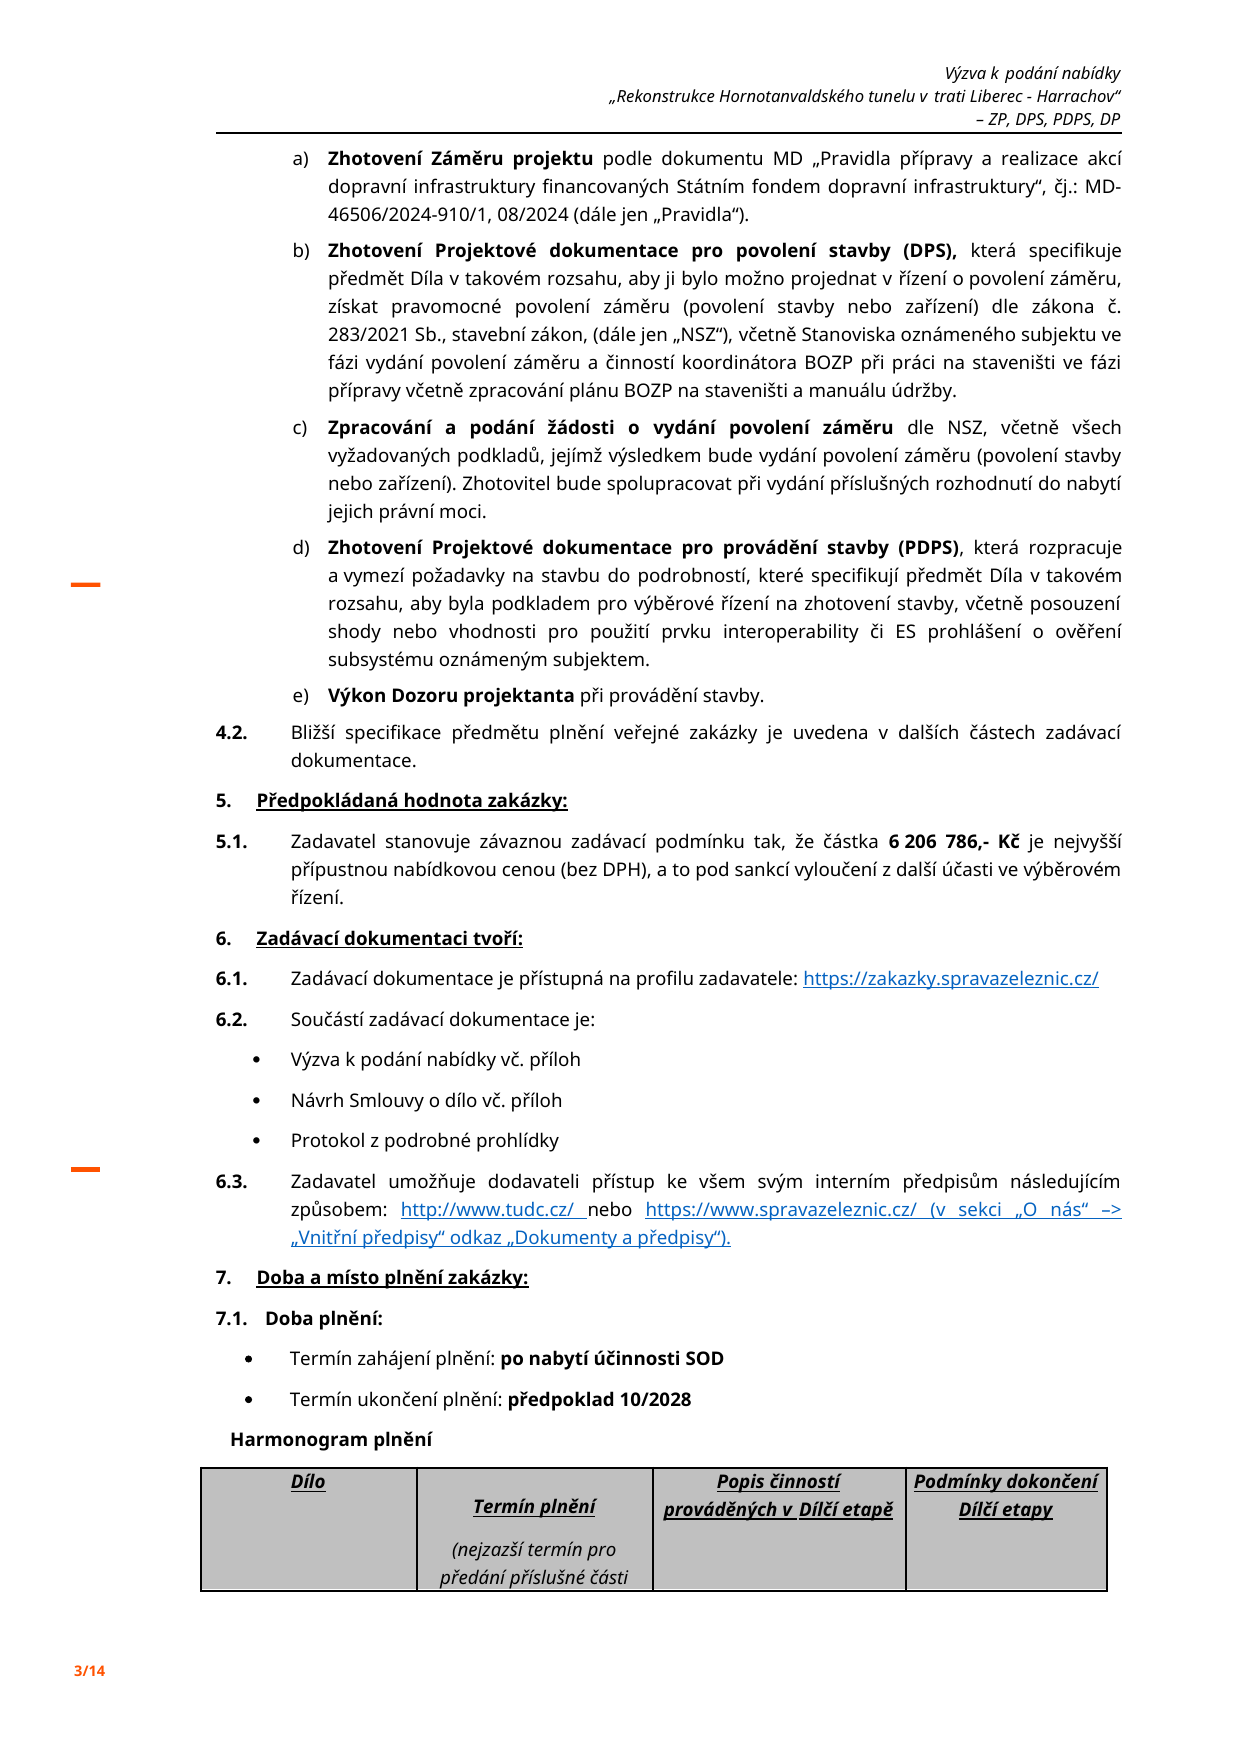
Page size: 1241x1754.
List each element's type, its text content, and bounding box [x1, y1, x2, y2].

text Zhotovení Projektové dokumentace pro povolení stavby (DPS), která specifikuje předmět Díla v takovém rozsahu, aby ji bylo možno projednat v řízení o povolení záměru, získat pravomocné povolení záměru (povolení stavby nebo zařízení) dle zákona č. 283/2021 Sb., stavební zákon, (dále jen „NSZ“), včetně Stanoviska oznámeného subjektu ve fázi vydání povolení záměru a činností koordinátora BOZP při práci na staveništi ve fázi přípravy včetně zpracování plánu BOZP na staveništi a manuálu údržby. [292, 237, 1122, 403]
list Bližší specifikace předmětu plnění veřejné zakázky je uvedena v dalších částech zadávací dokumentace. [216, 719, 1122, 773]
list Zadávací dokumentace je přístupná na profilu zadavatele: https://zakazky.spravazeleznic.cz/ [216, 965, 1122, 991]
list Návrh Smlouvy o dílo vč. příloh [253, 1087, 1122, 1112]
list Termín zahájení plnění: po nabytí účinnosti SOD [245, 1346, 1122, 1371]
list Výzva k podání nabídky vč. příloh [253, 1046, 1122, 1072]
list Zadavatel stanovuje závaznou zadávací podmínku tak, že částka 6 206 786,- Kč je nejvyšší přípustnou nabídkovou cenou (bez DPH), a to pod sankcí vyloučení z další účasti ve výběrovém řízení. [216, 828, 1122, 910]
text Výkon Dozoru projektanta při provádění stavby. [292, 683, 1122, 708]
list Zadavatel umožňuje dodavateli přístup ke všem svým interním předpisům následujícím způsobem: http://www.tudc.cz/ nebo https://www.spravazeleznic.cz/ (v sekci „O nás“ –> „Vnitřní předpisy“ odkaz „Dokumenty a předpisy“). [216, 1168, 1122, 1249]
table_header Harmonogram plnění [223, 1414, 1107, 1467]
list Doba plnění: [216, 1305, 1122, 1331]
list Součástí zadávací dokumentace je: [216, 1006, 1122, 1031]
list Zadávací dokumentaci tvoří: [216, 925, 1122, 950]
table_cell Termín plnění [418, 1469, 652, 1534]
table_cell Popis činností prováděných v Dílčí etapě [654, 1469, 905, 1589]
list Předpokládaná hodnota zakázky: [216, 788, 1122, 813]
text Zhotovení Záměru projektu podle dokumentu MD „Pravidla přípravy a realizace akcí dopravní infrastruktury financovaných Státním fondem dopravní infrastruktury“, čj.: MD-46506/2024-910/1, 08/2024 (dále jen „Pravidla“). [292, 145, 1122, 227]
text Zpracování a podání žádosti o vydání povolení záměru dle NSZ, včetně všech vyžadovaných podkladů, jejímž výsledkem bude vydání povolení záměru (povolení stavby nebo zařízení). Zhotovitel bude spolupracovat při vydání příslušných rozhodnutí do nabytí jejich právní moci. [292, 414, 1122, 523]
text Zhotovení Projektové dokumentace pro provádění stavby (PDPS), která rozpracuje a vymezí požadavky na stavbu do podrobností, které specifikují předmět Díla v takovém rozsahu, aby byla podkladem pro výběrové řízení na zhotovení stavby, včetně posouzení shody nebo vhodnosti pro použití prvku interoperability či ES prohlášení o ověření subsystému oznámeným subjektem. [292, 534, 1122, 672]
list Doba a místo plnění zakázky: [216, 1264, 1122, 1290]
list Protokol z podrobné prohlídky [253, 1127, 1122, 1153]
list Termín ukončení plnění: předpoklad 10/2028 [245, 1386, 1122, 1412]
table_cell Dílo [202, 1469, 416, 1589]
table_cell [418, 1534, 652, 1589]
table_cell Podmínky dokončení Dílčí etapy [907, 1469, 1106, 1589]
